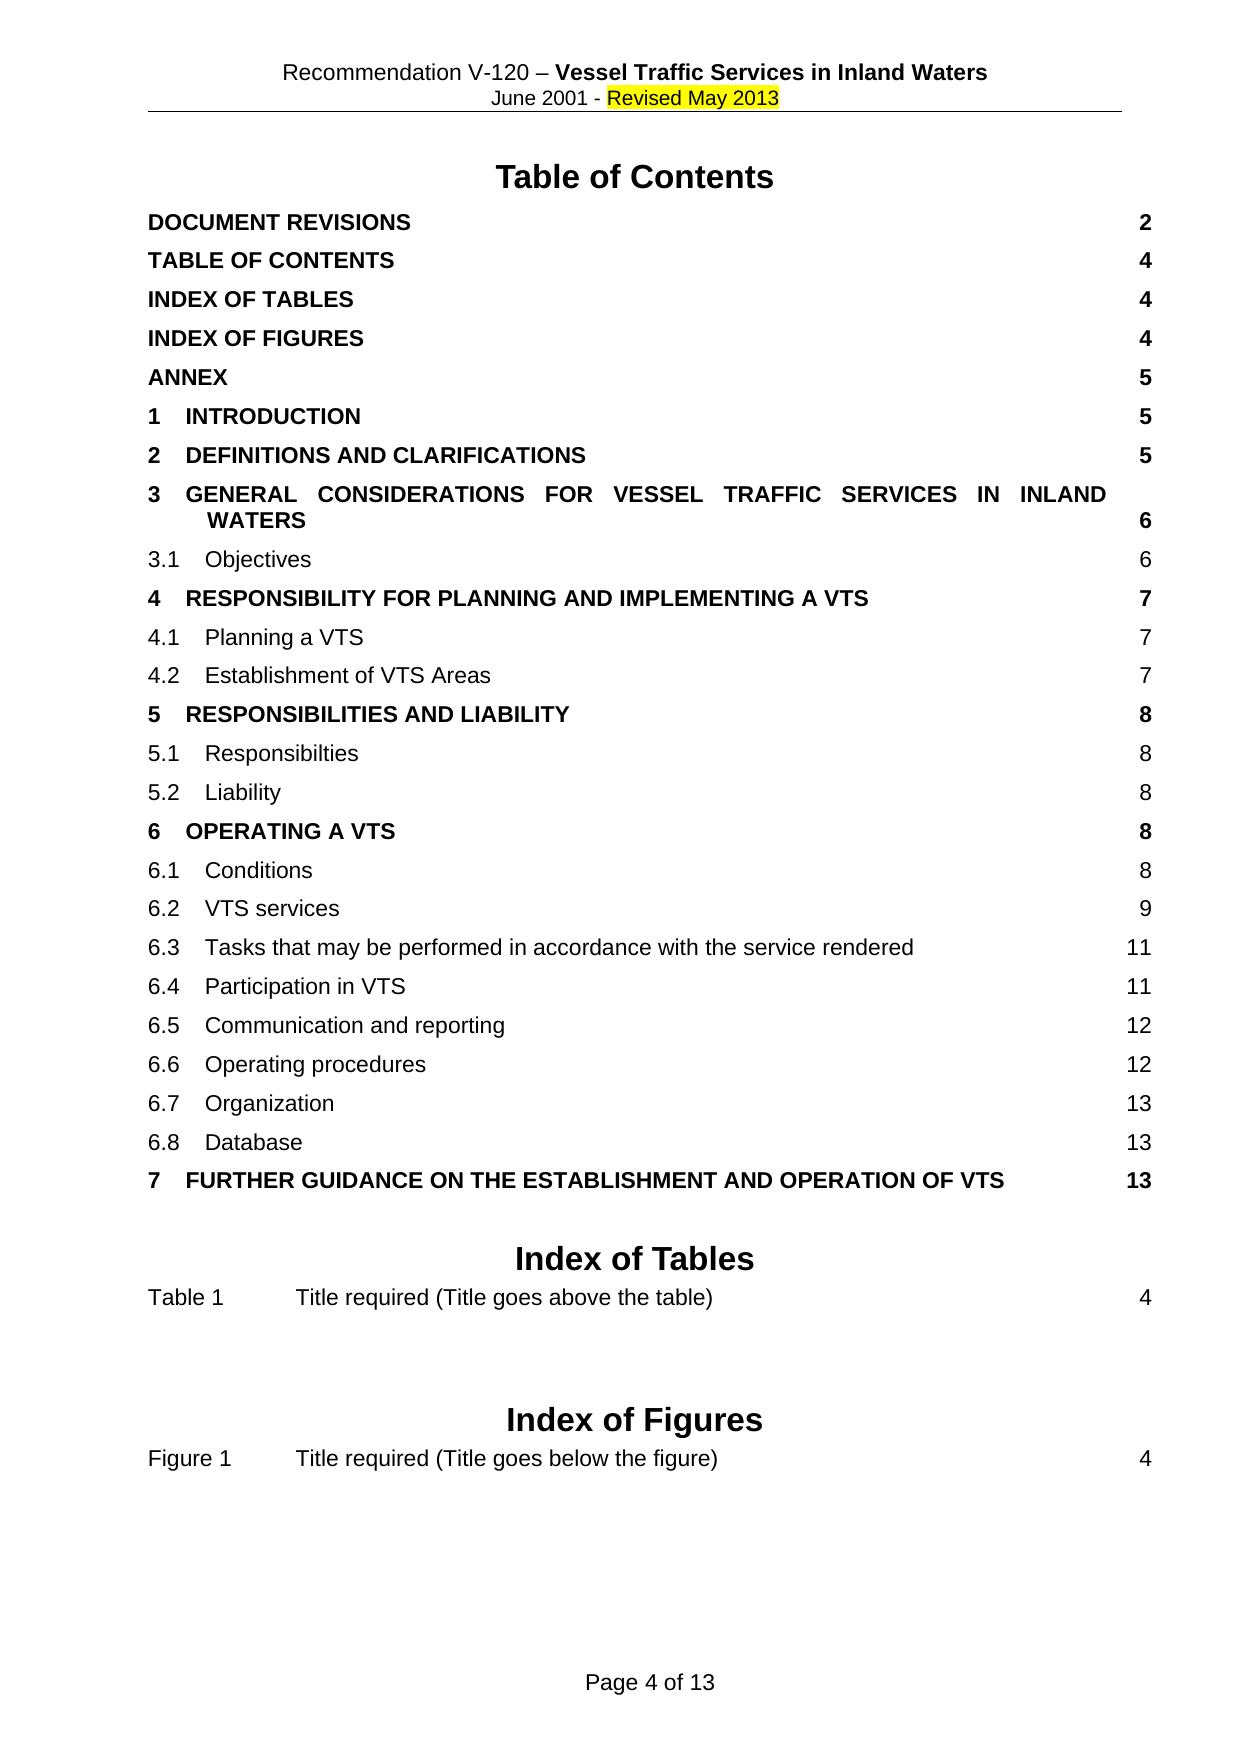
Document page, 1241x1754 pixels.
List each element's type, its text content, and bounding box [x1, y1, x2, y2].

text 1 Introduction 5 [148, 403, 1107, 429]
text Index of Tables 4 [148, 286, 1107, 313]
text Index of Figures 4 [148, 325, 1107, 351]
text 6.4 Participation in VTS 11 [148, 973, 1122, 999]
text 6.7 Organization 13 [148, 1090, 1122, 1116]
text 5 Responsibilities and liability 8 [148, 701, 1107, 727]
text Document Revisions 2 [148, 208, 1107, 235]
text 5.1 Responsibilties 8 [148, 740, 1122, 766]
text 6.5 Communication and reporting 12 [148, 1012, 1122, 1038]
text 2 Definitions and clarificationS 5 [148, 442, 1107, 468]
text Annex 5 [148, 364, 1107, 390]
text 7 FURTHER GUIDANCE ON THE ESTABLISHMENT AND OPERATION OF VTS 13 [148, 1167, 1107, 1194]
title Index of Tables [148, 1239, 1122, 1277]
text 6 Operating a VTS 8 [148, 818, 1107, 844]
text 6.3 Tasks that may be performed in accordance with the service rendered 11 [148, 934, 1122, 961]
text Table 1 Title required (Title goes above the table) 4 [148, 1283, 1122, 1310]
text 3.1 Objectives 6 [148, 546, 1122, 572]
text 4.2 Establishment of VTS Areas 7 [148, 662, 1122, 689]
text 4.1 Planning a VTS 7 [148, 623, 1122, 650]
title Index of Figures [148, 1400, 1122, 1438]
text Figure 1 Title required (Title goes below the figure) 4 [148, 1445, 1122, 1471]
text 5.2 Liability 8 [148, 779, 1122, 805]
text Table of Contents 4 [148, 247, 1107, 274]
text 6.1 Conditions 8 [148, 857, 1122, 883]
text 6.6 Operating procedures 12 [148, 1051, 1122, 1077]
text 6.2 VTS services 9 [148, 895, 1122, 922]
text 6.8 Database 13 [148, 1128, 1122, 1155]
text 4 Responsibility for planning and implementing a VTS 7 [148, 584, 1107, 611]
title Table of Contents [148, 158, 1122, 196]
text 3 General considerations for Vessel Traffic Services in inland waters 6 [148, 481, 1107, 533]
